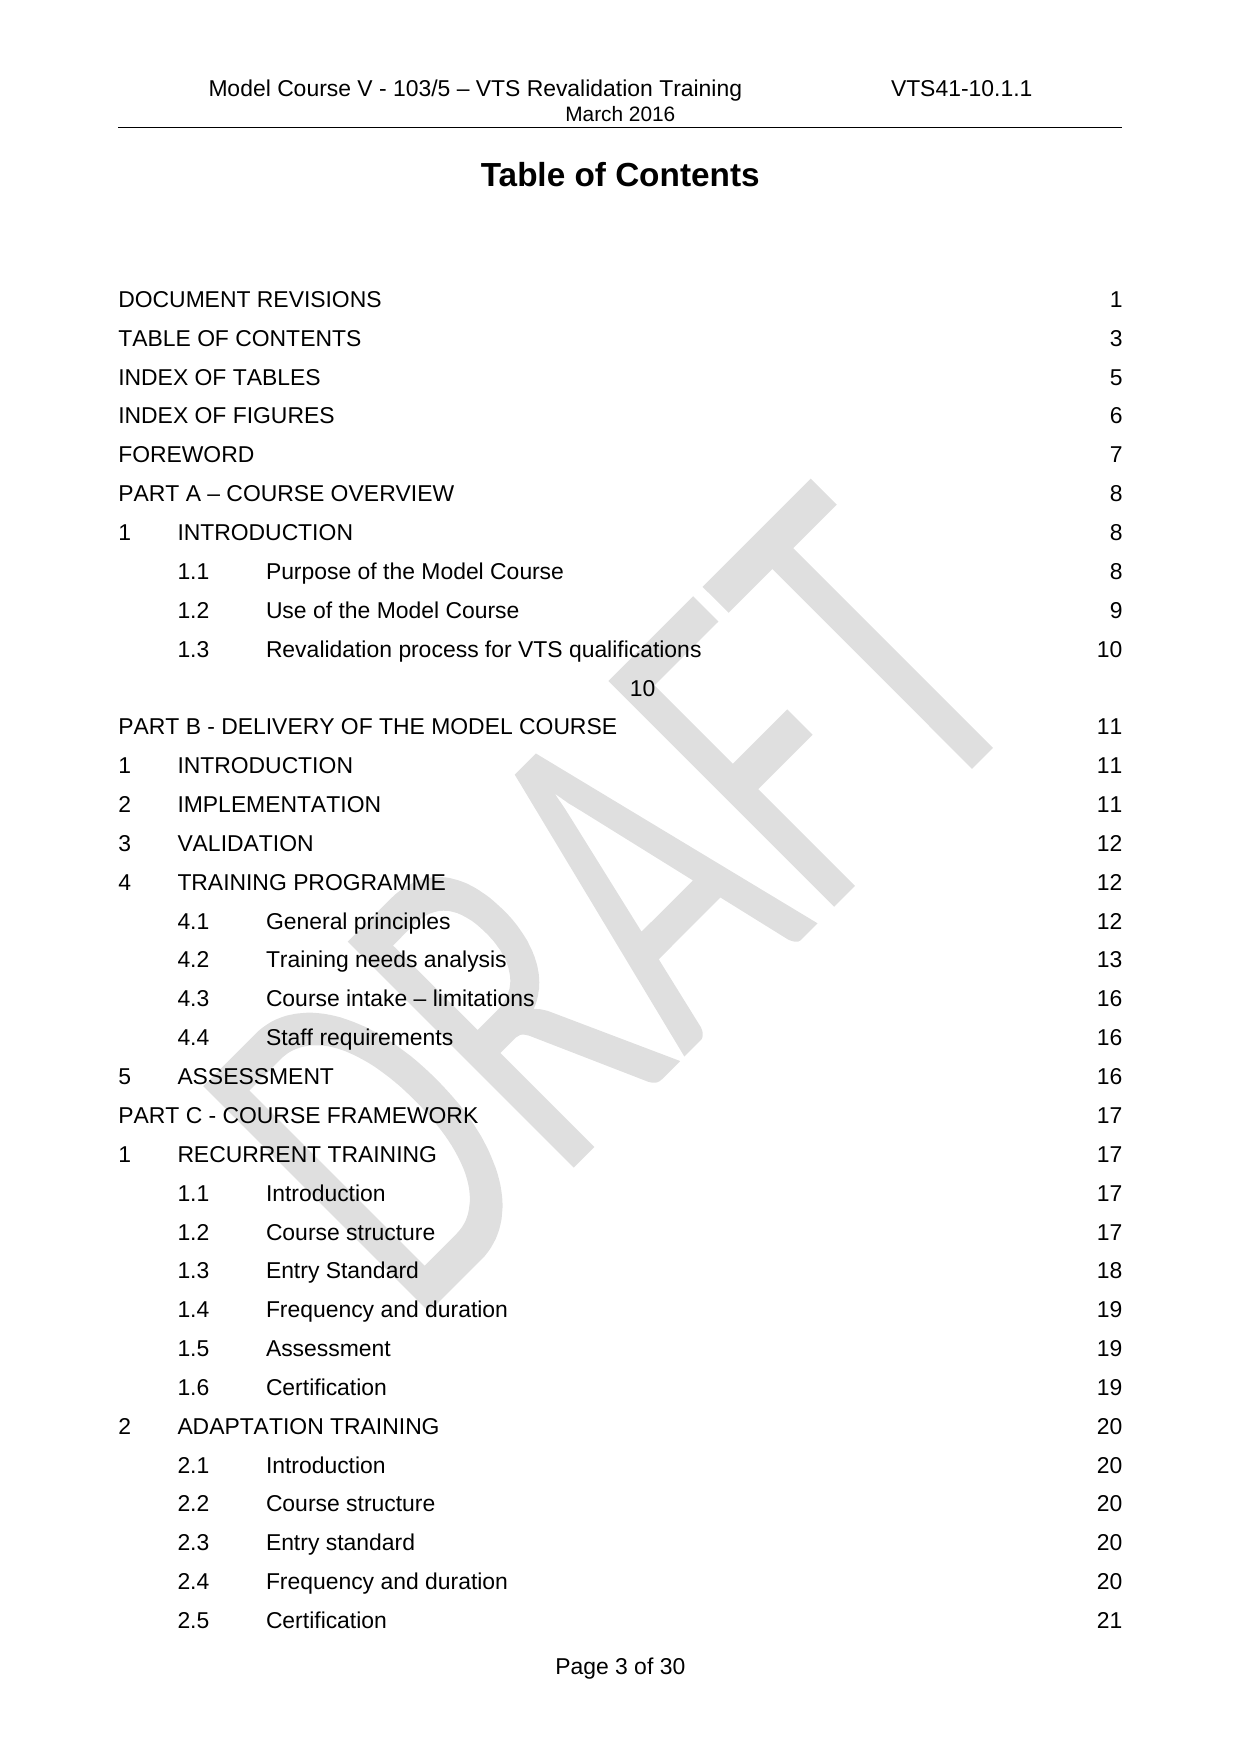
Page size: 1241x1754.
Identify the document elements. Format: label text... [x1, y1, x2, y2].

title Table of Contents [118, 155, 1122, 193]
